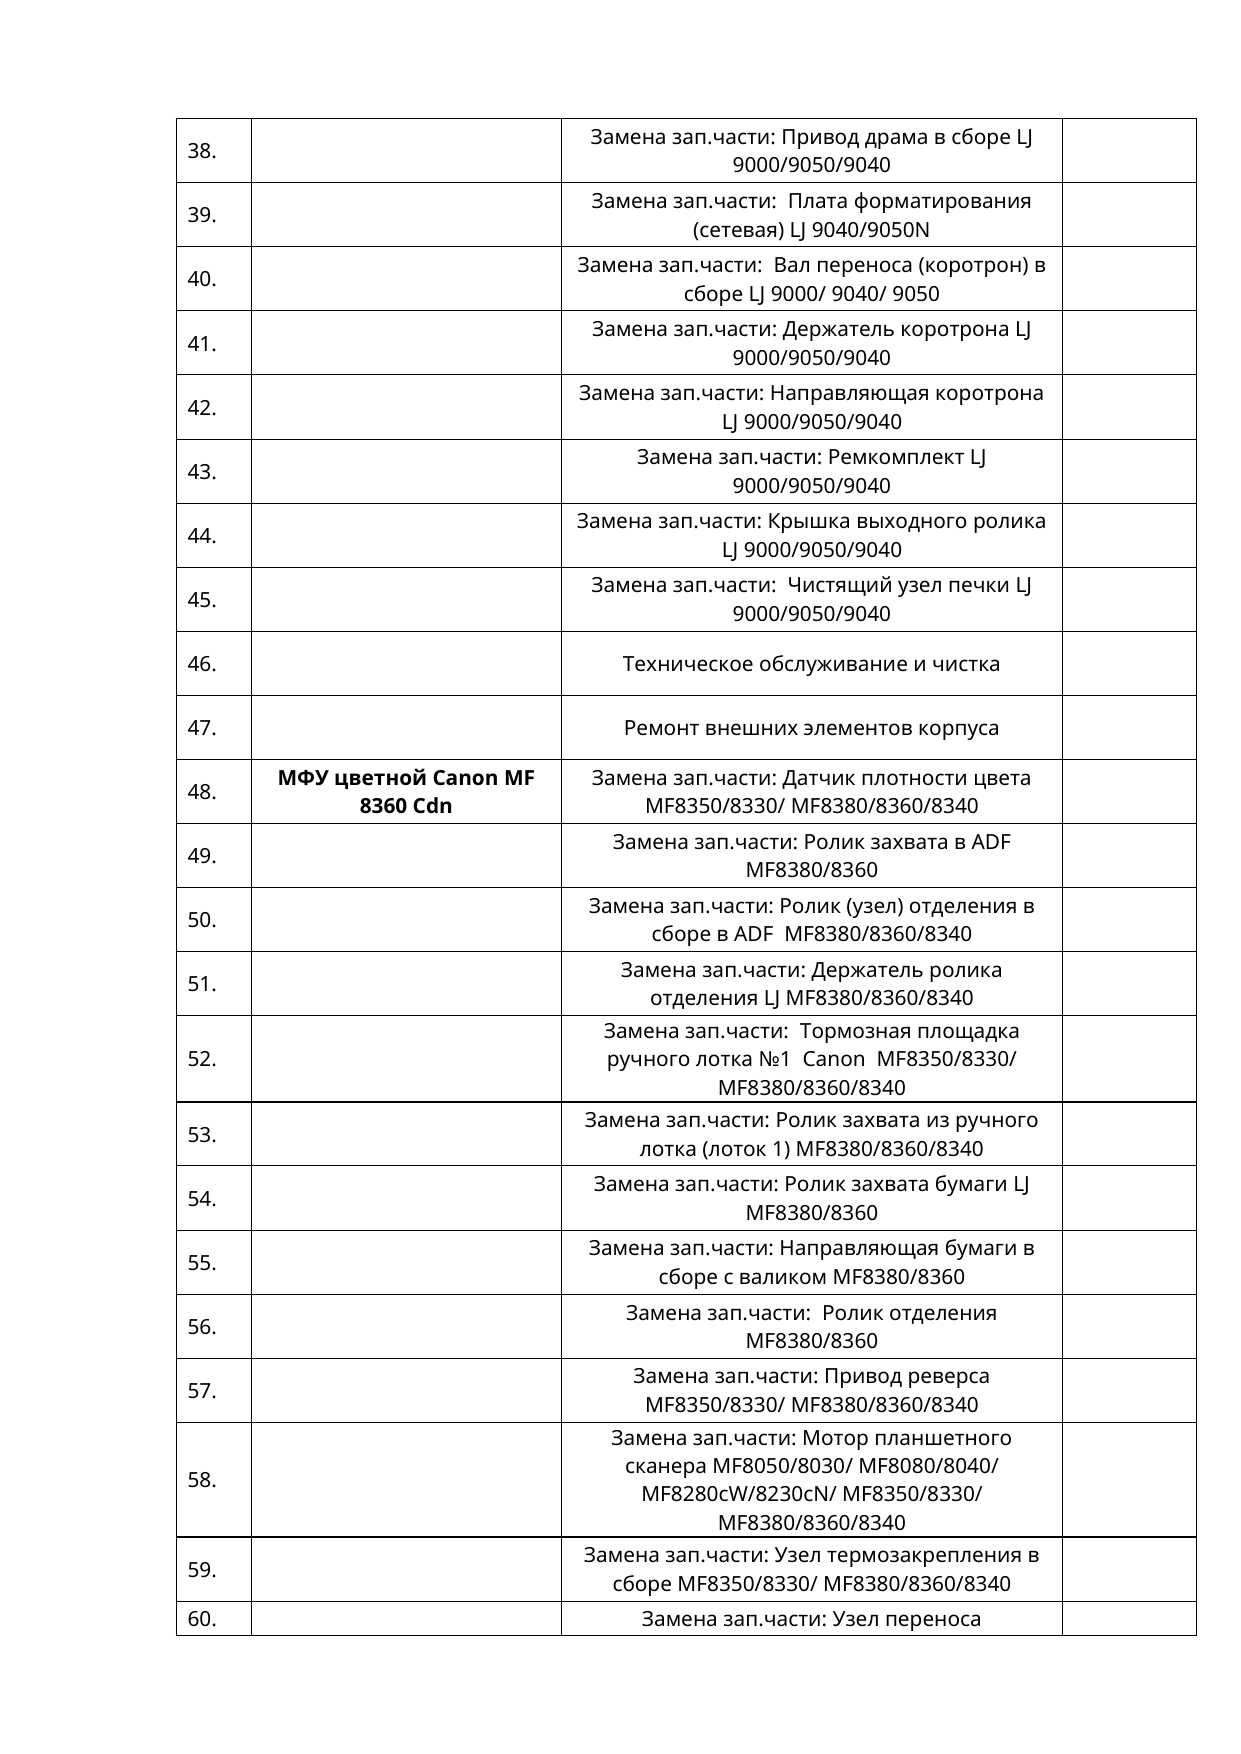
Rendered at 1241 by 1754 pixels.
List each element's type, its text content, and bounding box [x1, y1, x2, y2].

table_cell Замена зап.части: Чистящий узел печки LJ 9000/9050/9040 [562, 568, 1062, 631]
table_cell Замена зап.части: Держатель ролика отделения LJ MF8380/8360/8340 [562, 952, 1062, 1015]
table_cell [1063, 1295, 1196, 1358]
table_cell 58. [177, 1423, 251, 1536]
table_cell [1063, 760, 1196, 823]
table_cell 38. [177, 119, 251, 182]
table_cell 46. [177, 632, 251, 695]
table_cell [252, 1166, 561, 1229]
table_cell [252, 1295, 561, 1358]
table_cell [1063, 504, 1196, 567]
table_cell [562, 1602, 1062, 1635]
table_cell [1063, 1016, 1196, 1101]
table_cell [1063, 1103, 1196, 1165]
table_cell [252, 247, 561, 310]
table_cell [252, 632, 561, 695]
table_cell Замена зап.части: Мотор планшетного сканера MF8050/8030/ MF8080/8040/ MF8280cW/8230cN/ MF8350/8330/ MF8380/8360/8340 [562, 1423, 1062, 1536]
table_cell [252, 1231, 561, 1293]
table_cell [252, 119, 561, 182]
table_cell Замена зап.части: Направляющая коротрона LJ 9000/9050/9040 [562, 375, 1062, 438]
table_cell [1063, 1231, 1196, 1293]
table_cell [252, 183, 561, 246]
table_cell [1063, 1602, 1196, 1635]
table_cell Замена зап.части: Ролик захвата бумаги LJ MF8380/8360 [562, 1166, 1062, 1229]
table_cell Замена зап.части: Узел термозакрепления в сборе MF8350/8330/ MF8380/8360/8340 [562, 1538, 1062, 1601]
table_cell 39. [177, 183, 251, 246]
table_cell [1063, 568, 1196, 631]
table_cell Техническое обслуживание и чистка [562, 632, 1062, 695]
table_cell Замена зап.части: Крышка выходного ролика LJ 9000/9050/9040 [562, 504, 1062, 567]
table_cell 55. [177, 1231, 251, 1293]
table_cell 42. [177, 375, 251, 438]
table_cell [1063, 1166, 1196, 1229]
table_cell [1063, 952, 1196, 1015]
table_cell 49. [177, 824, 251, 887]
table_cell [1063, 440, 1196, 502]
table_cell [1063, 247, 1196, 310]
table_cell 51. [177, 952, 251, 1015]
table_cell [252, 1602, 561, 1635]
table_cell [1063, 632, 1196, 695]
table_cell 44. [177, 504, 251, 567]
table_cell Замена зап.части: Ремкомплект LJ 9000/9050/9040 [562, 440, 1062, 502]
table_cell [252, 440, 561, 502]
table_cell 41. [177, 311, 251, 374]
table_cell Замена зап.части: Ролик (узел) отделения в сборе в ADF MF8380/8360/8340 [562, 888, 1062, 951]
table_cell [1063, 1423, 1196, 1536]
table_cell [1063, 888, 1196, 951]
table_cell [252, 888, 561, 951]
table_cell [252, 1538, 561, 1601]
table_cell [252, 952, 561, 1015]
table_cell [1063, 375, 1196, 438]
table_cell Замена зап.части: Плата форматирования (сетевая) LJ 9040/9050N [562, 183, 1062, 246]
table_cell [1063, 311, 1196, 374]
table_cell [1063, 183, 1196, 246]
table_cell [252, 375, 561, 438]
table_cell [252, 1423, 561, 1536]
table_cell МФУ цветной Canon MF 8360 Cdn [252, 760, 561, 823]
table_cell [252, 311, 561, 374]
table_cell [252, 696, 561, 759]
table_cell 40. [177, 247, 251, 310]
table_cell 45. [177, 568, 251, 631]
table_cell [1063, 1359, 1196, 1422]
table_cell Замена зап.части: Направляющая бумаги в сборе с валиком MF8380/8360 [562, 1231, 1062, 1293]
table_cell Замена зап.части: Ролик отделения MF8380/8360 [562, 1295, 1062, 1358]
table_cell [252, 568, 561, 631]
table_cell 56. [177, 1295, 251, 1358]
table_cell 43. [177, 440, 251, 502]
table_cell 52. [177, 1016, 251, 1101]
table_cell 53. [177, 1103, 251, 1165]
table_cell [252, 1103, 561, 1165]
table_cell 47. [177, 696, 251, 759]
table_cell Замена зап.части: Ролик захвата из ручного лотка (лоток 1) MF8380/8360/8340 [562, 1103, 1062, 1165]
table_cell 50. [177, 888, 251, 951]
table_cell Замена зап.части: Вал переноса (коротрон) в сборе LJ 9000/ 9040/ 9050 [562, 247, 1062, 310]
table_cell [1063, 824, 1196, 887]
table_cell 60. [177, 1602, 251, 1635]
table_cell 54. [177, 1166, 251, 1229]
table_cell Замена зап.части: Привод драма в сборе LJ 9000/9050/9040 [562, 119, 1062, 182]
table_cell Замена зап.части: Тормозная площадка ручного лотка №1 Canon MF8350/8330/ MF8380/8360/8340 [562, 1016, 1062, 1101]
table_cell 57. [177, 1359, 251, 1422]
table_cell Ремонт внешних элементов корпуса [562, 696, 1062, 759]
table_cell 48. [177, 760, 251, 823]
table_cell Замена зап.части: Ролик захвата в ADF MF8380/8360 [562, 824, 1062, 887]
table_cell Замена зап.части: Датчик плотности цвета MF8350/8330/ MF8380/8360/8340 [562, 760, 1062, 823]
table_cell [252, 504, 561, 567]
table_cell Замена зап.части: Держатель коротрона LJ 9000/9050/9040 [562, 311, 1062, 374]
table_cell [252, 1016, 561, 1101]
table_cell [1063, 1538, 1196, 1601]
table_cell [252, 1359, 561, 1422]
table_cell Замена зап.части: Привод реверса MF8350/8330/ MF8380/8360/8340 [562, 1359, 1062, 1422]
table_cell 59. [177, 1538, 251, 1601]
table_cell [1063, 696, 1196, 759]
table_cell [1063, 119, 1196, 182]
table_cell [252, 824, 561, 887]
